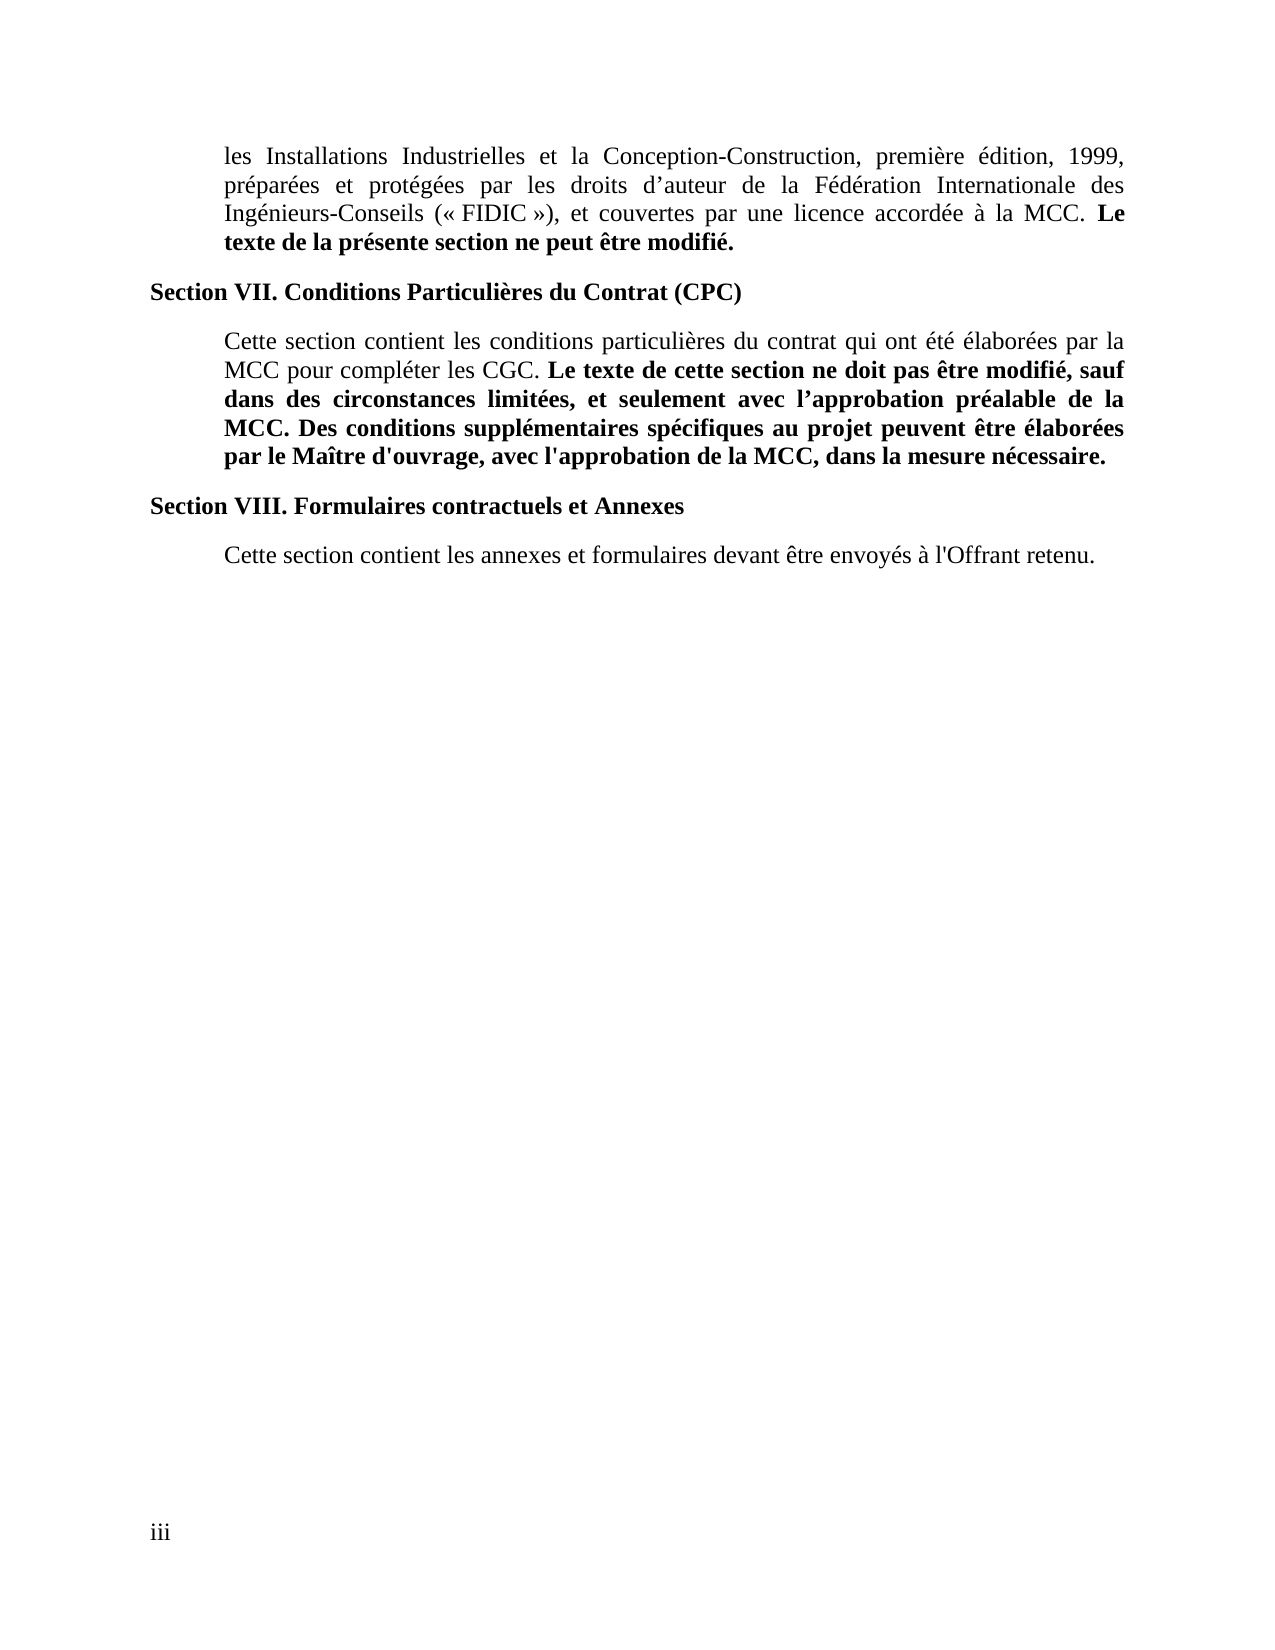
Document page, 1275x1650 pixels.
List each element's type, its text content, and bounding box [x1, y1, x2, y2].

text Section VII. Conditions Particulières du Contrat (CPC) [150, 277, 1125, 306]
text Cette section contient les annexes et formulaires devant être envoyés à l'Offrant retenu. [224, 541, 1125, 569]
text Section VIII. Formulaires contractuels et Annexes [150, 491, 1125, 520]
text Cette section contient les conditions particulières du contrat qui ont été élaborées par la MCC pour compléter les CGC. Le texte de cette section ne doit pas être modifié, sauf dans des circonstances limitées, et seulement avec l’approbation préalable de la MCC. Des conditions supplémentaires spécifiques au projet peuvent être élaborées par le Maître d'ouvrage, avec l'approbation de la MCC, dans la mesure nécessaire. [224, 326, 1125, 470]
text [224, 141, 1125, 256]
